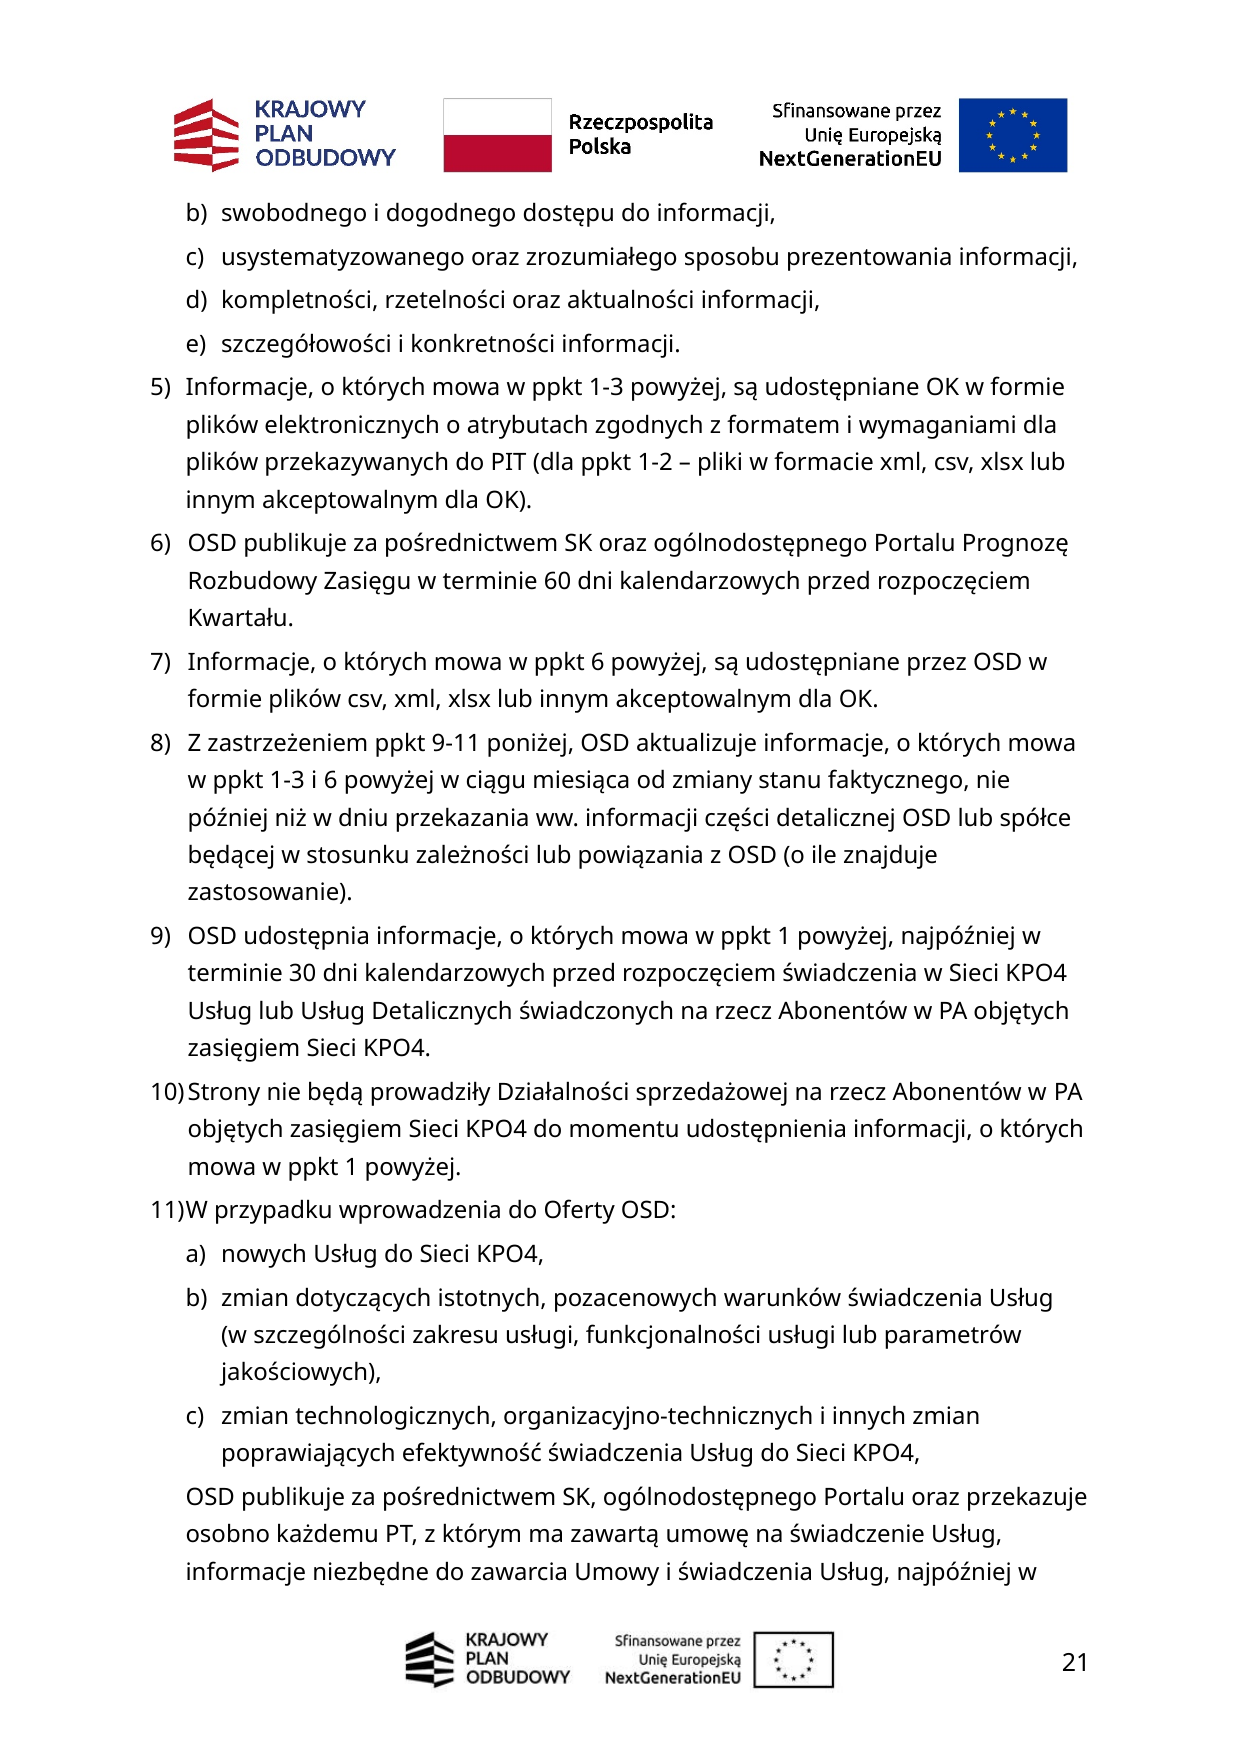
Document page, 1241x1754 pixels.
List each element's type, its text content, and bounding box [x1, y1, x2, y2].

list Strony nie będą prowadziły Działalności sprzedażowej na rzecz Abonentów w PA objętych zasięgiem Sieci KPO4 do momentu udostępnienia informacji, o których mowa w ppkt 1 powyżej. [150, 1074, 1090, 1182]
list Informacje, o których mowa w ppkt 1-3 powyżej, są udostępniane OK w formie plików elektronicznych o atrybutach zgodnych z formatem i wymaganiami dla plików przekazywanych do PIT (dla ppkt 1-2 – pliki w formacie xml, csv, xlsx lub innym akceptowalnym dla OK). [150, 370, 1090, 515]
list kompletności, rzetelności oraz aktualności informacji, [185, 283, 1090, 316]
list szczegółowości i konkretności informacji. [185, 327, 1090, 359]
list swobodnego i dogodnego dostępu do informacji, [185, 196, 1090, 228]
list Z zastrzeżeniem ppkt 9-11 poniżej, OSD aktualizuje informacje, o których mowa w ppkt 1-3 i 6 powyżej w ciągu miesiąca od zmiany stanu faktycznego, nie później niż w dniu przekazania ww. informacji części detalicznej OSD lub spółce będącej w stosunku zależności lub powiązania z OSD (o ile znajduje zastosowanie). [150, 726, 1090, 908]
picture [388, 1613, 852, 1707]
list zmian technologicznych, organizacyjno-technicznych i innych zmian poprawiających efektywność świadczenia Usług do Sieci KPO4, [185, 1399, 1090, 1469]
list OSD publikuje za pośrednictwem SK oraz ogólnodostępnego Portalu Prognozę Rozbudowy Zasięgu w terminie 60 dni kalendarzowych przed rozpoczęciem Kwartału. [150, 526, 1090, 633]
list zmian dotyczących istotnych, pozacenowych warunków świadczenia Usług (w szczególności zakresu usługi, funkcjonalności usługi lub parametrów jakościowych), [185, 1280, 1090, 1388]
list usystematyzowanego oraz zrozumiałego sposobu prezentowania informacji, [185, 239, 1090, 272]
picture [150, 75, 1091, 196]
list OSD udostępnia informacje, o których mowa w ppkt 1 powyżej, najpóźniej w terminie 30 dni kalendarzowych przed rozpoczęciem świadczenia w Sieci KPO4 Usług lub Usług Detalicznych świadczonych na rzecz Abonentów w PA objętych zasięgiem Sieci KPO4. [150, 919, 1090, 1063]
list W przypadku wprowadzenia do Oferty OSD: [150, 1193, 1090, 1226]
list nowych Usług do Sieci KPO4, [185, 1237, 1090, 1269]
list Informacje, o których mowa w ppkt 6 powyżej, są udostępniane przez OSD w formie plików csv, xml, xlsx lub innym akceptowalnym dla OK. [150, 644, 1090, 714]
